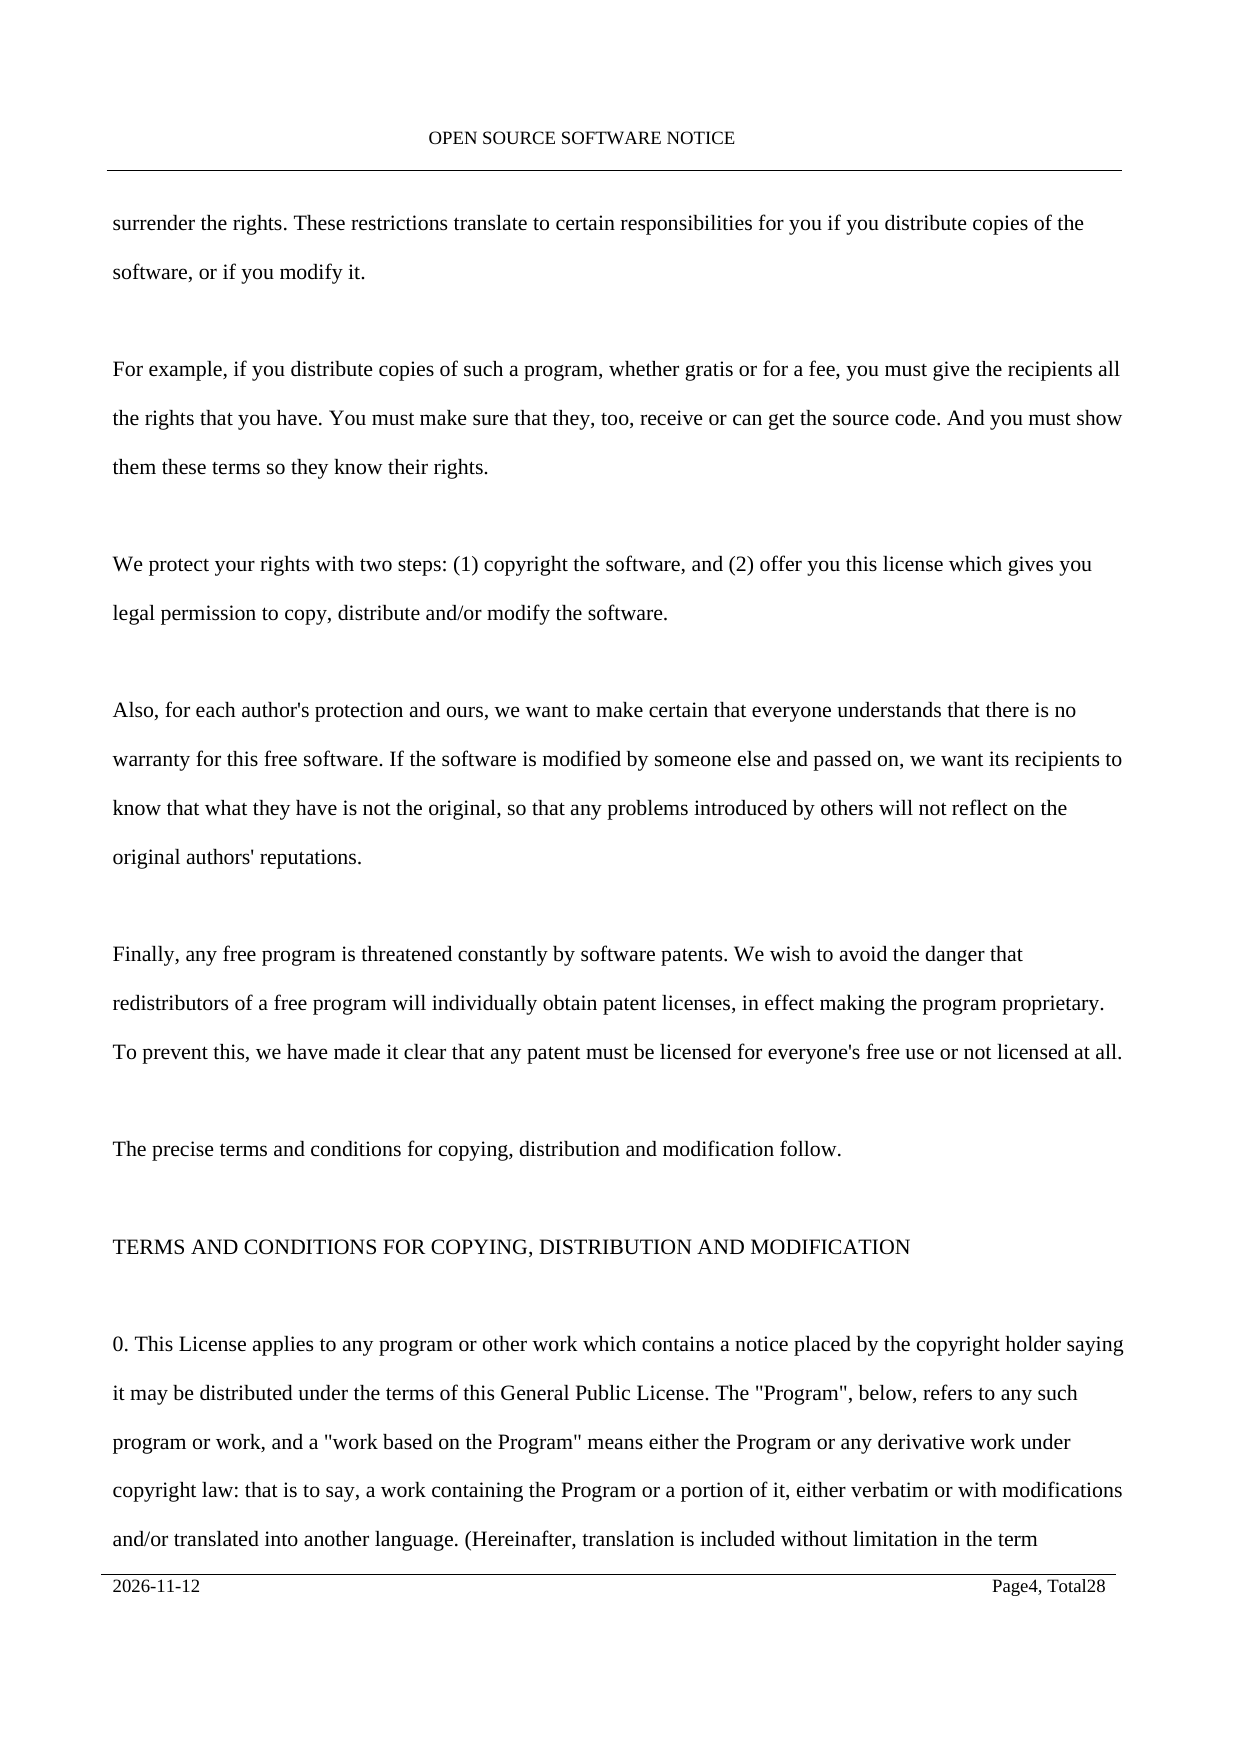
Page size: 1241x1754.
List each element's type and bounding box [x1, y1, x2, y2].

text [112, 206, 1128, 1555]
